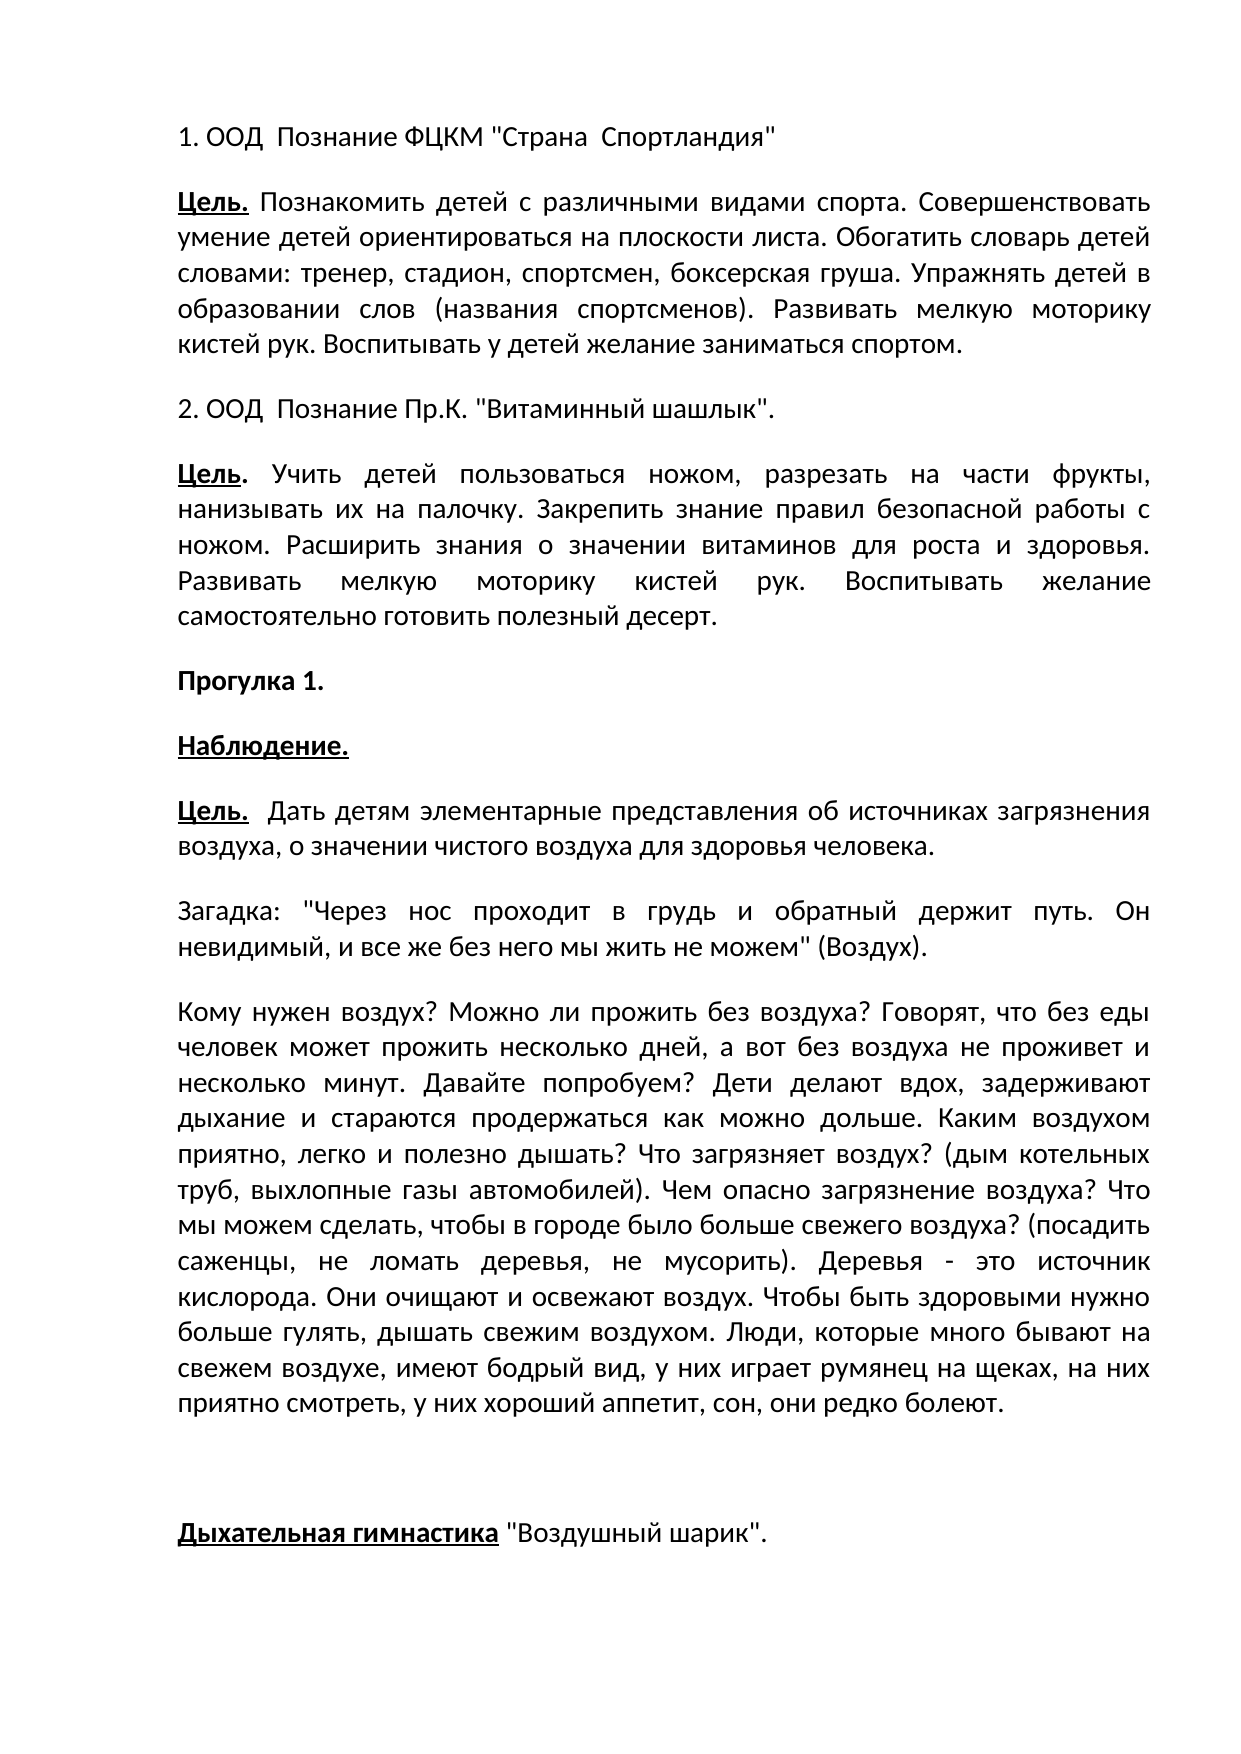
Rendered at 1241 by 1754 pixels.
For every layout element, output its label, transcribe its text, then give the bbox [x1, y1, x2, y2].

text Наблюдение. [177, 727, 1152, 763]
text 2. ООД Познание Пр.К. "Витаминный шашлык". [177, 390, 1152, 426]
text Дыхательная гимнастика "Воздушный шарик". [177, 1514, 1152, 1550]
text Загадка: "Через нос проходит в грудь и обратный держит путь. Он невидимый, и все же без него мы жить не можем" (Воздух). [177, 892, 1152, 963]
text 1. ООД Познание ФЦКМ "Страна Спортландия" [177, 118, 1152, 154]
text Цель. Дать детям элементарные представления об источниках загрязнения воздуха, о значении чистого воздуха для здоровья человека. [177, 792, 1152, 863]
text Кому нужен воздух? Можно ли прожить без воздуха? Говорят, что без еды человек может прожить несколько дней, а вот без воздуха не проживет и несколько минут. Давайте попробуем? Дети делают вдох, задерживают дыхание и стараются продержаться как можно дольше. Каким воздухом приятно, легко и полезно дышать? Что загрязняет воздух? (дым котельных труб, выхлопные газы автомобилей). Чем опасно загрязнение воздуха? Что мы можем сделать, чтобы в городе было больше свежего воздуха? (посадить саженцы, не ломать деревья, не мусорить). Деревья - это источник кислорода. Они очищают и освежают воздух. Чтобы быть здоровыми нужно больше гулять, дышать свежим воздухом. Люди, которые много бывают на свежем воздухе, имеют бодрый вид, у них играет румянец на щеках, на них приятно смотреть, у них хороший аппетит, сон, они редко болеют. [177, 993, 1152, 1420]
text Прогулка 1. [177, 662, 1152, 698]
text Цель. Учить детей пользоваться ножом, разрезать на части фрукты, нанизывать их на палочку. Закрепить знание правил безопасной работы с ножом. Расширить знания о значении витаминов для роста и здоровья. Развивать мелкую моторику кистей рук. Воспитывать желание самостоятельно готовить полезный десерт. [177, 455, 1152, 633]
text Цель. Познакомить детей с различными видами спорта. Совершенствовать умение детей ориентироваться на плоскости листа. Обогатить словарь детей словами: тренер, стадион, спортсмен, боксерская груша. Упражнять детей в образовании слов (названия спортсменов). Развивать мелкую моторику кистей рук. Воспитывать у детей желание заниматься спортом. [177, 183, 1152, 361]
